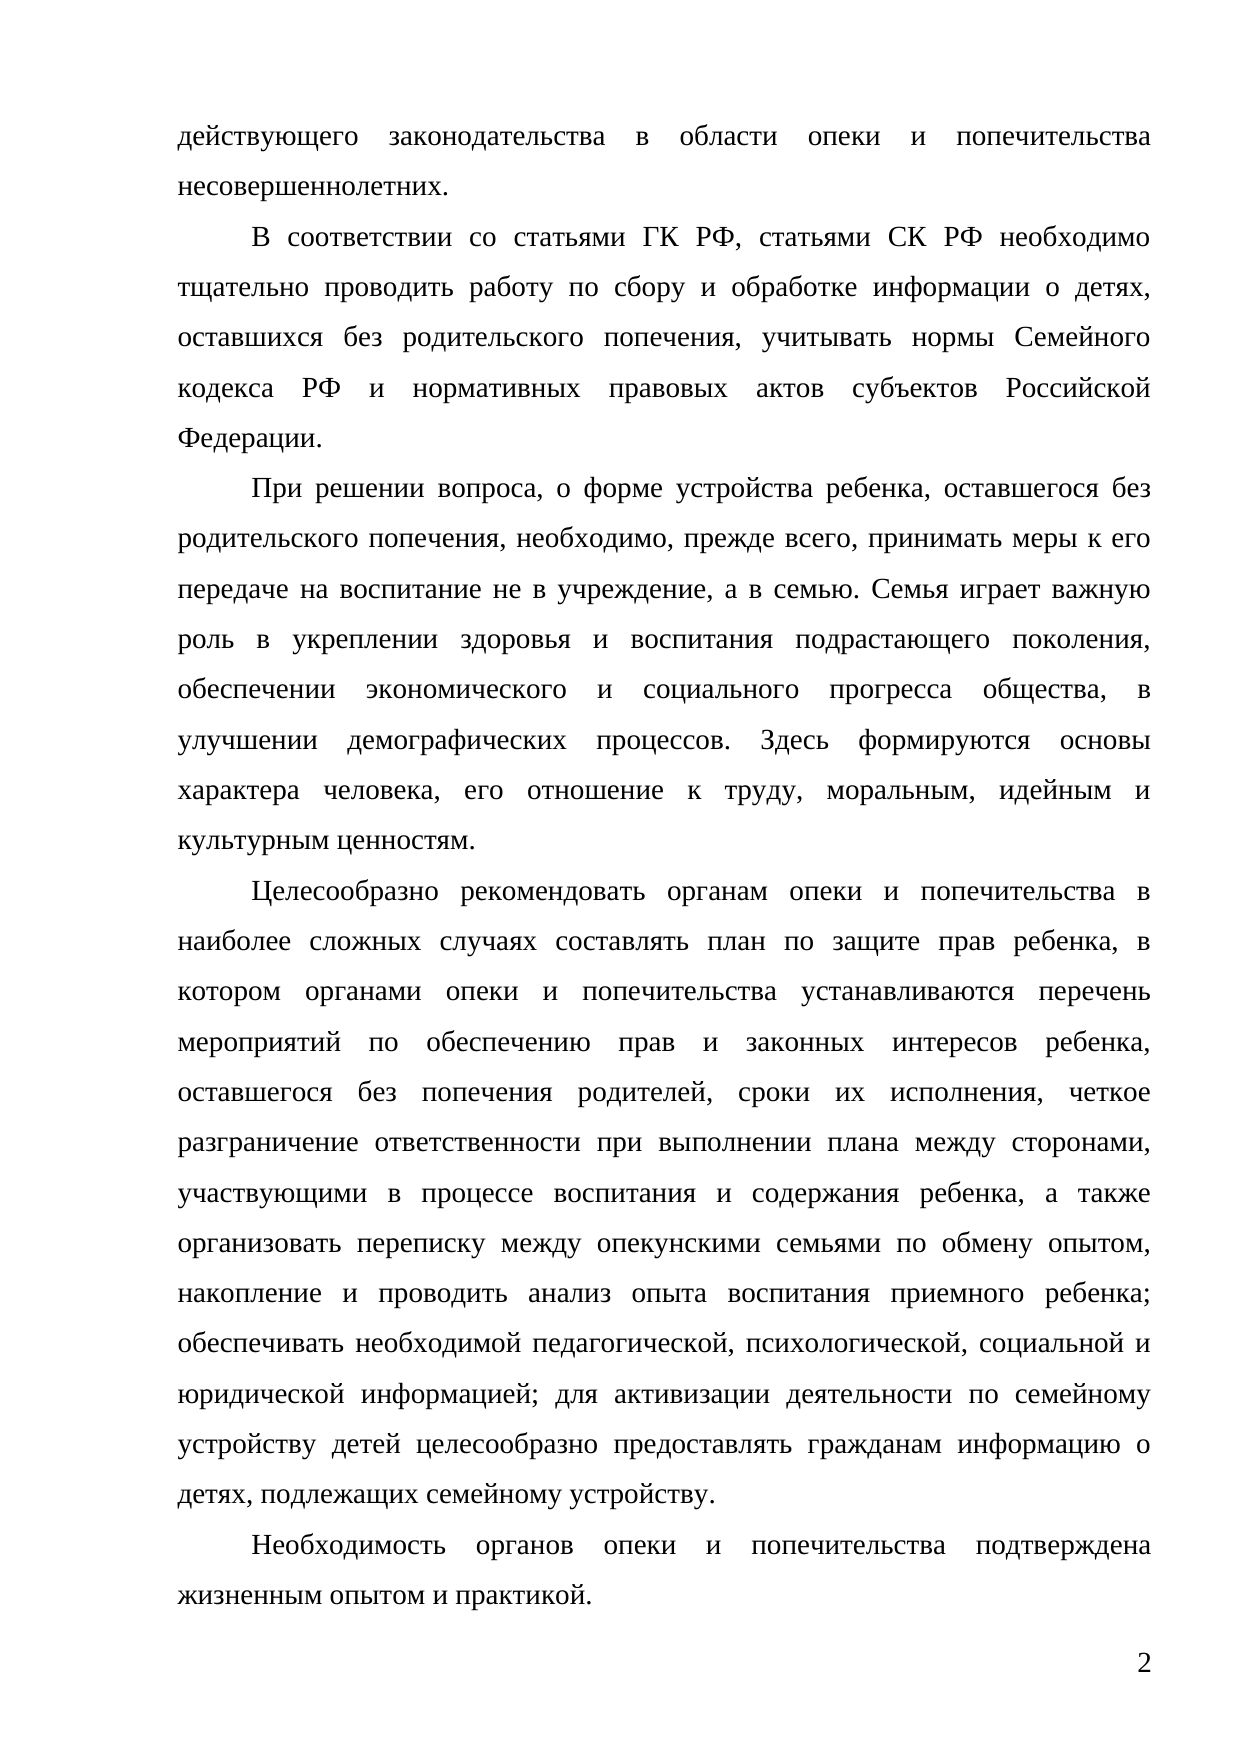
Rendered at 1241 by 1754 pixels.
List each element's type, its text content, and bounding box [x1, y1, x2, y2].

text Целесообразно рекомендовать органам опеки и попечительства в наиболее сложных случаях составлять план по защите прав ребенка, в котором органами опеки и попечительства устанавливаются перечень мероприятий по обеспечению прав и законных интересов ребенка, оставшегося без попечения родителей, сроки их исполнения, четкое разграничение ответственности при выполнении плана между сторонами, участвующими в процессе воспитания и содержания ребенка, а также организовать переписку между опекунскими семьями по обмену опытом, накопление и проводить анализ опыта воспитания приемного ребенка; обеспечивать необходимой педагогической, психологической, социальной и юридической информацией; для активизации деятельности по семейному устройству детей целесообразно предоставлять гражданам информацию о детях, подлежащих семейному устройству. [177, 873, 1152, 1510]
text Необходимость органов опеки и попечительства подтверждена жизненным опытом и практикой. [177, 1527, 1152, 1611]
text При решении вопроса, о форме устройства ребенка, оставшегося без родительского попечения, необходимо, прежде всего, принимать меры к его передаче на воспитание не в учреждение, а в семью. Семья играет важную роль в укреплении здоровья и воспитания подрастающего поколения, обеспечении экономического и социального прогресса общества, в улучшении демографических процессов. Здесь формируются основы характера человека, его отношение к труду, моральным, идейным и культурным ценностям. [177, 470, 1152, 856]
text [177, 118, 1152, 202]
text В соответствии со статьями ГК РФ, статьями СК РФ необходимо тщательно проводить работу по сбору и обработке информации о детях, оставшихся без родительского попечения, учитывать нормы Семейного кодекса РФ и нормативных правовых актов субъектов Российской Федерации. [177, 219, 1152, 453]
